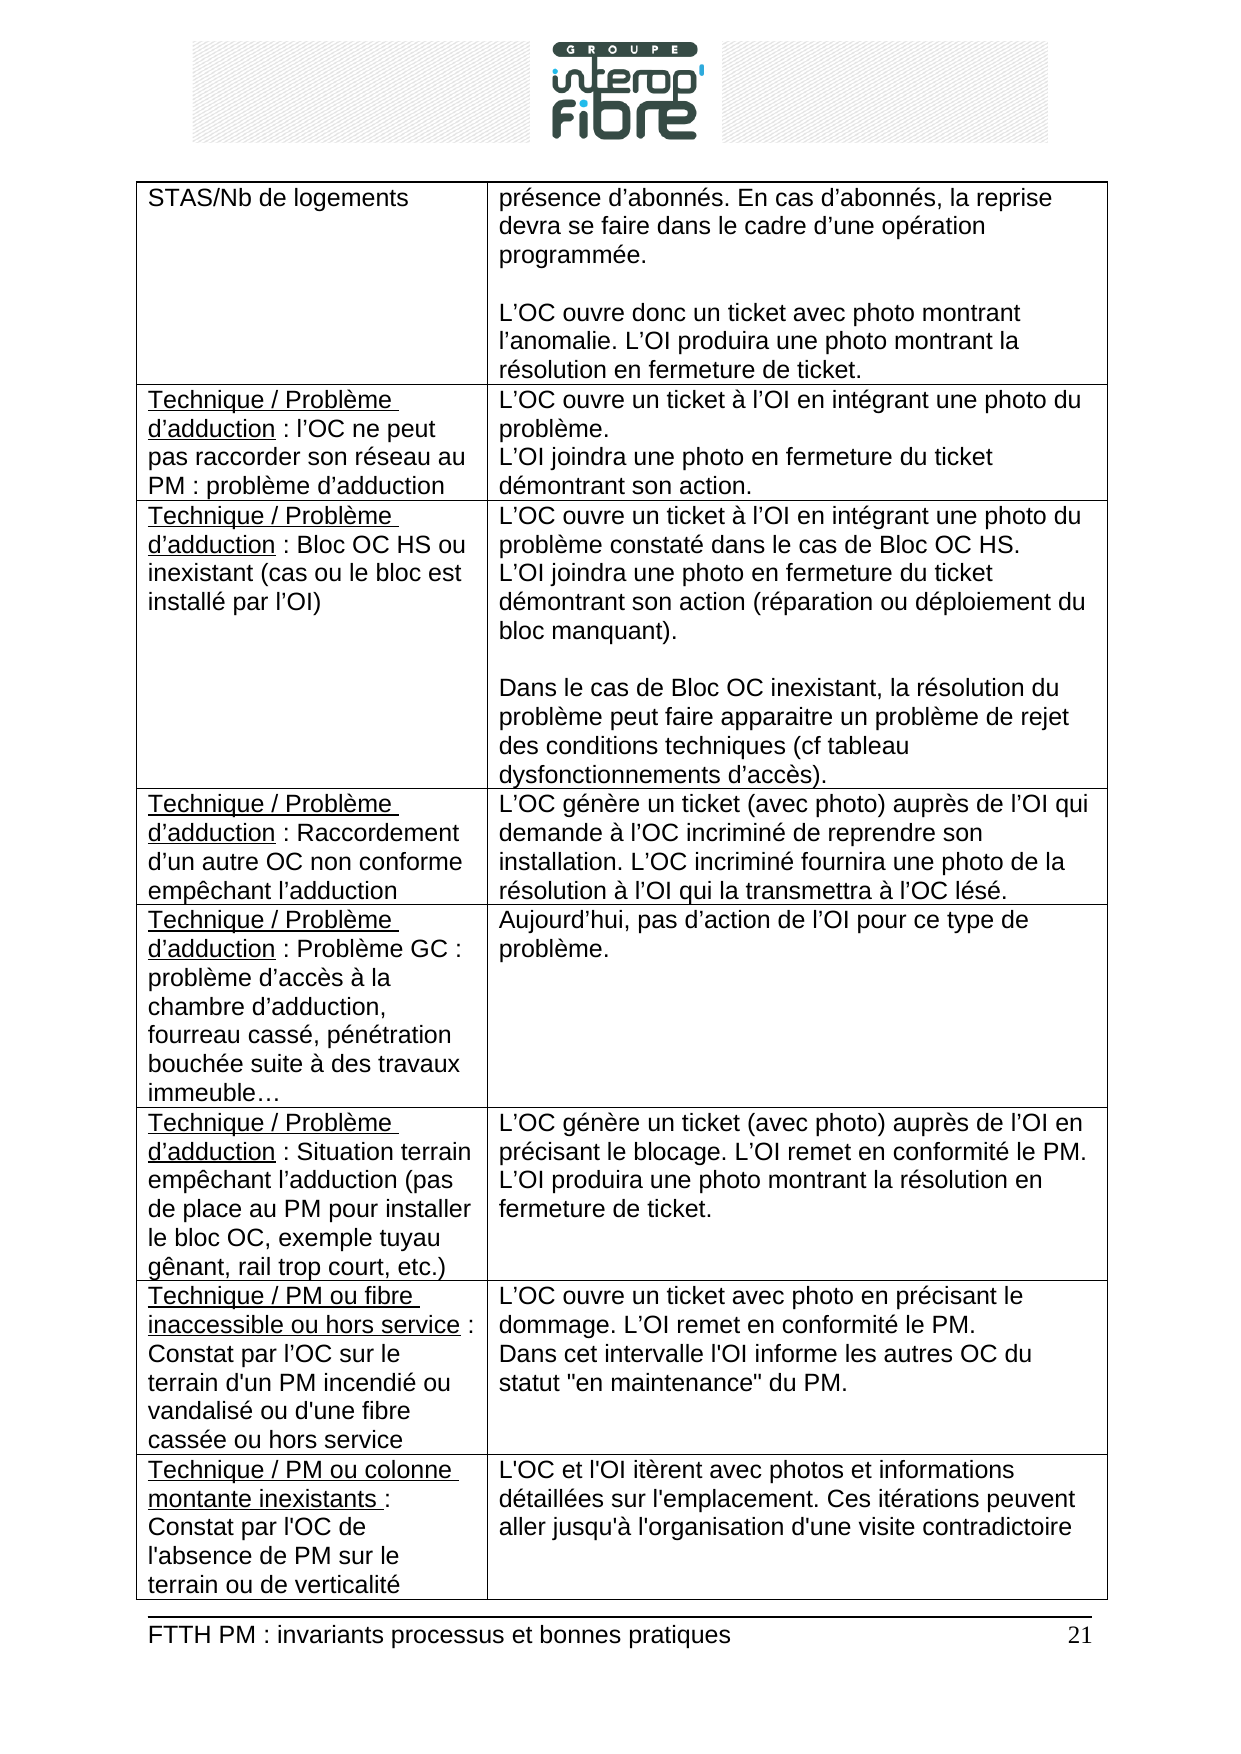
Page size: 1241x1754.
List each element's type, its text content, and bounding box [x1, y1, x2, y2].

table_cell L’OC génère un ticket (avec photo) auprès de l’OI en précisant le blocage. L’OI remet en conformité le PM. L’OI produira une photo montrant la résolution en fermeture de ticket. [488, 1108, 1107, 1280]
table_cell Technique / Problème d’adduction : l’OC ne peut pas raccorder son réseau au PM : problème d’adduction [137, 385, 487, 500]
table_cell Technique / Problème d’adduction : Raccordement d’un autre OC non conforme empêchant l’adduction [137, 789, 487, 904]
table_cell L'OC et l'OI itèrent avec photos et informations détaillées sur l'emplacement. Ces itérations peuvent aller jusqu'à l'organisation d'une visite contradictoire [488, 1455, 1107, 1598]
table_cell Technique / PM non conforme : Type de PM non conforme par rapport aux STAS/Nb de logements [137, 183, 487, 384]
table_cell Technique / Problème d’adduction : Bloc OC HS ou inexistant (cas ou le bloc est installé par l’OI) [137, 501, 487, 788]
table_cell L’OC ouvre un ticket à l’OI en intégrant une photo du problème constaté dans le cas de Bloc OC HS. L’OI joindra une photo en fermeture du ticket démontrant son action (réparation ou déploiement du bloc manquant). Dans le cas de Bloc OC inexistant, la résolution du problème peut faire apparaitre un problème de rejet des conditions techniques (cf tableau dysfonctionnements d’accès). [488, 501, 1107, 788]
table_cell Technique / PM ou colonne montante inexistants : Constat par l'OC de l'absence de PM sur le terrain ou de verticalité [137, 1455, 487, 1598]
picture [147, 0, 1093, 181]
table_cell L’OC génère un ticket (avec photo) auprès de l’OI qui demande à l’OC incriminé de reprendre son installation. L’OC incriminé fournira une photo de la résolution à l’OI qui la transmettra à l’OC lésé. [488, 789, 1107, 904]
table_cell Technique / Problème d’adduction : Situation terrain empêchant l’adduction (pas de place au PM pour installer le bloc OC, exemple tuyau gênant, rail trop court, etc.) [137, 1108, 487, 1280]
table_cell L’OC ouvre un ticket avec photo en précisant le dommage. L’OI remet en conformité le PM. Dans cet intervalle l'OI informe les autres OC du statut "en maintenance" du PM. [488, 1281, 1107, 1454]
table_cell Aujourd’hui, pas d’action de l’OI pour ce type de problème. [488, 905, 1107, 1107]
table_cell Technique / Problème d’adduction : Problème GC : problème d’accès à la chambre d’adduction, fourreau cassé, pénétration bouchée suite à des travaux immeuble… [137, 905, 487, 1107]
table_cell Technique / PM ou fibre inaccessible ou hors service : Constat par l’OC sur le terrain d'un PM incendié ou vandalisé ou d'une fibre cassée ou hors service [137, 1281, 487, 1454]
table_cell L’OC ouvre un ticket à l’OI en intégrant une photo du problème. L’OI joindra une photo en fermeture du ticket démontrant son action. [488, 385, 1107, 500]
